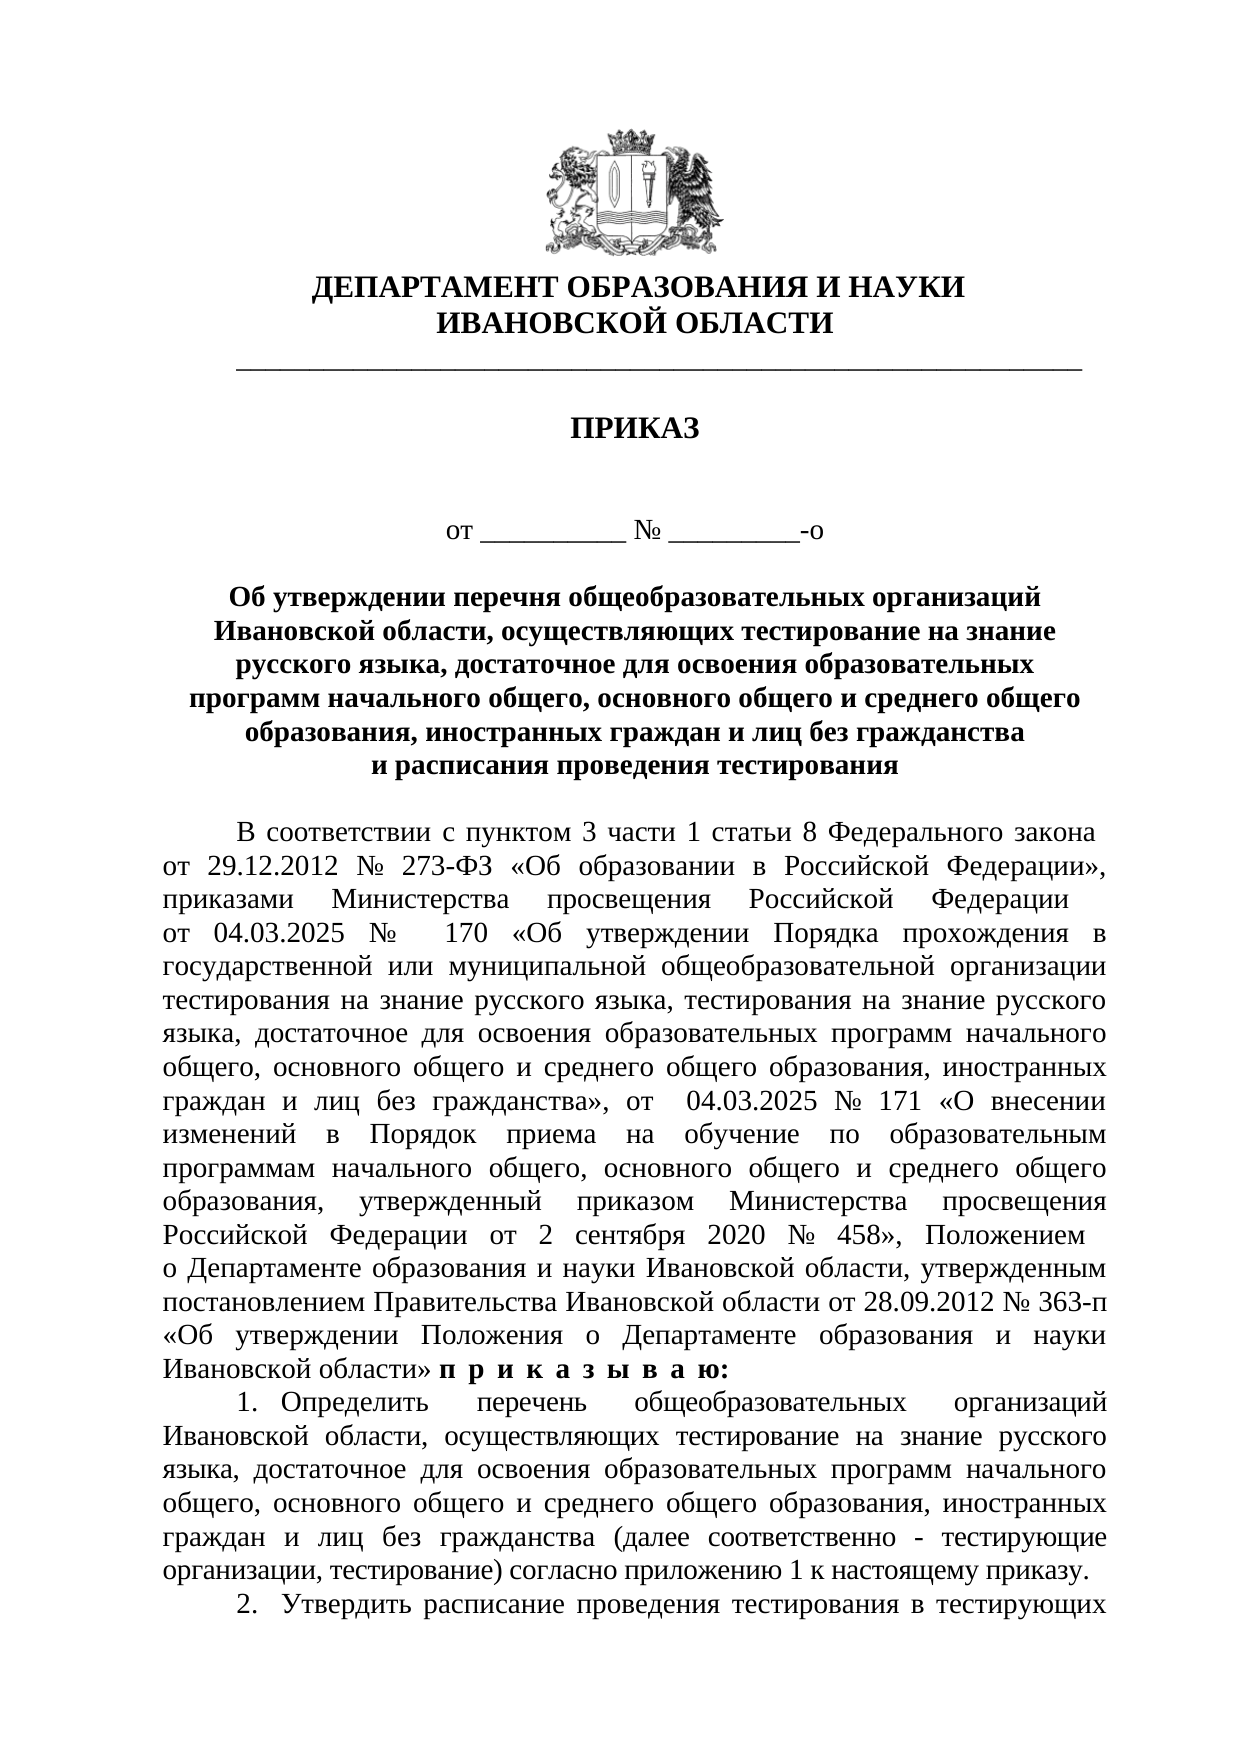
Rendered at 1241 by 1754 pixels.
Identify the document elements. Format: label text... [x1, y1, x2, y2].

picture [534, 118, 736, 269]
text ДЕПАРТАМЕНТ ОБРАЗОВАНИЯ И НАУКИ ИВАНОВСКОЙ ОБЛАСТИ [162, 268, 1107, 340]
text __________________________________________________________ [162, 340, 1107, 373]
text ПРИКАЗ [162, 409, 1107, 445]
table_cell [151, 814, 1118, 1619]
table_header Об утверждении перечня общеобразовательных организаций Ивановской области, осуществляющих тестирование на знание русского языка, достаточное для освоения образовательных программ начального общего, основного общего и среднего общего образования, иностранных граждан и лиц без гражданства и расписания проведения тестирования [151, 580, 1118, 814]
table_header от __________ № _________-о [151, 513, 1118, 546]
